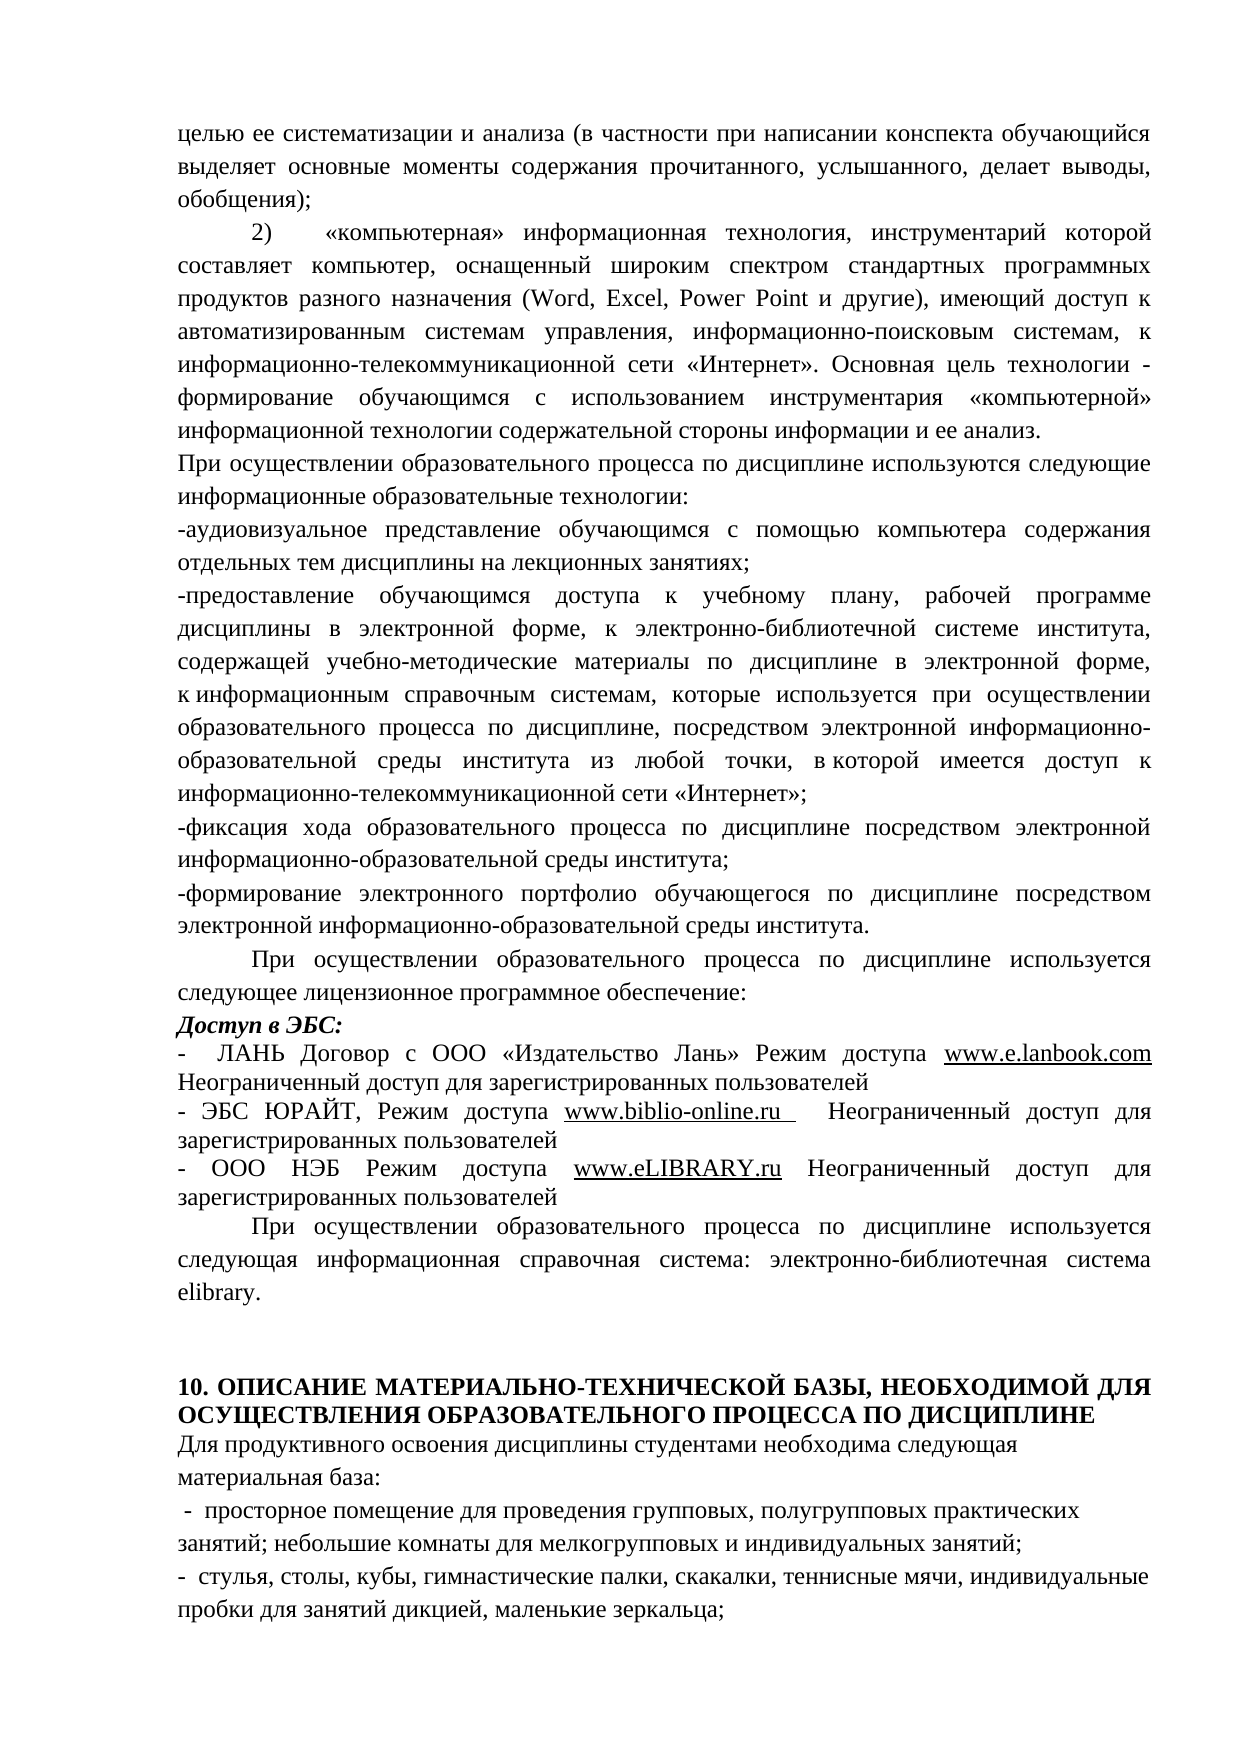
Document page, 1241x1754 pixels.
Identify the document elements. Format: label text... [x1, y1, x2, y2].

list «компьютерная» информационная технология, инструментарий которой составляет компьютер, оснащенный широким спектром стандартных программных продуктов разного назначения (Wогd, Ехсеl, Powег Роint и другие), имеющий доступ к автоматизированным системам управления, информационно-поисковым системам, к информационно-телекоммуникационной сети «Интернет». Основная цель технологии - формирование обучающимся с использованием инструментария «компьютерной» информационной технологии содержательной стороны информации и ее анализ. [177, 217, 1152, 444]
text При осуществлении образовательного процесса по дисциплине используется следующее лицензионное программное обеспечение: [177, 944, 1152, 1005]
text - стулья, столы, кубы, гимнастические палки, скакалки, теннисные мячи, индивидуальные пробки для занятий дикцией, маленькие зеркальца; [177, 1561, 1152, 1623]
text -аудиовизуальное представление обучающимся с помощью компьютера содержания отдельных тем дисциплины на лекционных занятиях; [177, 514, 1152, 576]
text При осуществлении образовательного процесса по дисциплине используется следующая информационная справочная система: электронно-библиотечная система elibrary. [177, 1211, 1152, 1306]
text -фиксация хода образовательного процесса по дисциплине посредством электронной информационно-образовательной среды института; [177, 812, 1152, 873]
text -предоставление обучающимся доступа к учебному плану, рабочей программе дисциплины в электронной форме, к электронно-библиотечной системе института, содержащей учебно-методические материалы по дисциплине в электронной форме, к информационным справочным системам, которые используется при осуществлении образовательного процесса по дисциплине, посредством электронной информационно-образовательной среды института из любой точки, в которой имеется доступ к информационно-телекоммуникационной сети «Интернет»; [177, 580, 1152, 807]
text - ЛАНЬ Договор с ООО «Издательство Лань» Режим доступа www.e.lanbook.com Неограниченный доступ для зарегистрированных пользователей [177, 1038, 1152, 1096]
text При осуществлении образовательного процесса по дисциплине используются следующие информационные образовательные технологии: [177, 448, 1152, 510]
text - просторное помещение для проведения групповых, полугрупповых практических занятий; небольшие комнаты для мелкогрупповых и индивидуальных занятий; [177, 1495, 1152, 1557]
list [177, 118, 1152, 213]
text - ООО НЭБ Режим доступа www.eLIBRARY.ru Неограниченный доступ для зарегистрированных пользователей [177, 1153, 1152, 1211]
text - ЭБС ЮРАЙТ, Режим доступа www.biblio-online.ru Неограниченный доступ для зарегистрированных пользователей [177, 1096, 1152, 1153]
text 10. ОПИСАНИЕ МАТЕРИАЛЬНО-ТЕХНИЧЕСКОЙ БАЗЫ, НЕОБХОДИМОЙ ДЛЯ ОСУЩЕСТВЛЕНИЯ ОБРАЗОВАТЕЛЬНОГО ПРОЦЕССА ПО ДИСЦИПЛИНЕ [177, 1372, 1152, 1429]
text Для продуктивного освоения дисциплины студентами необходима следующая материальная база: [177, 1429, 1152, 1491]
text Доступ в ЭБС: [177, 1010, 1152, 1038]
text -формирование электронного портфолио обучающегося по дисциплине посредством электронной информационно-образовательной среды института. [177, 878, 1152, 939]
